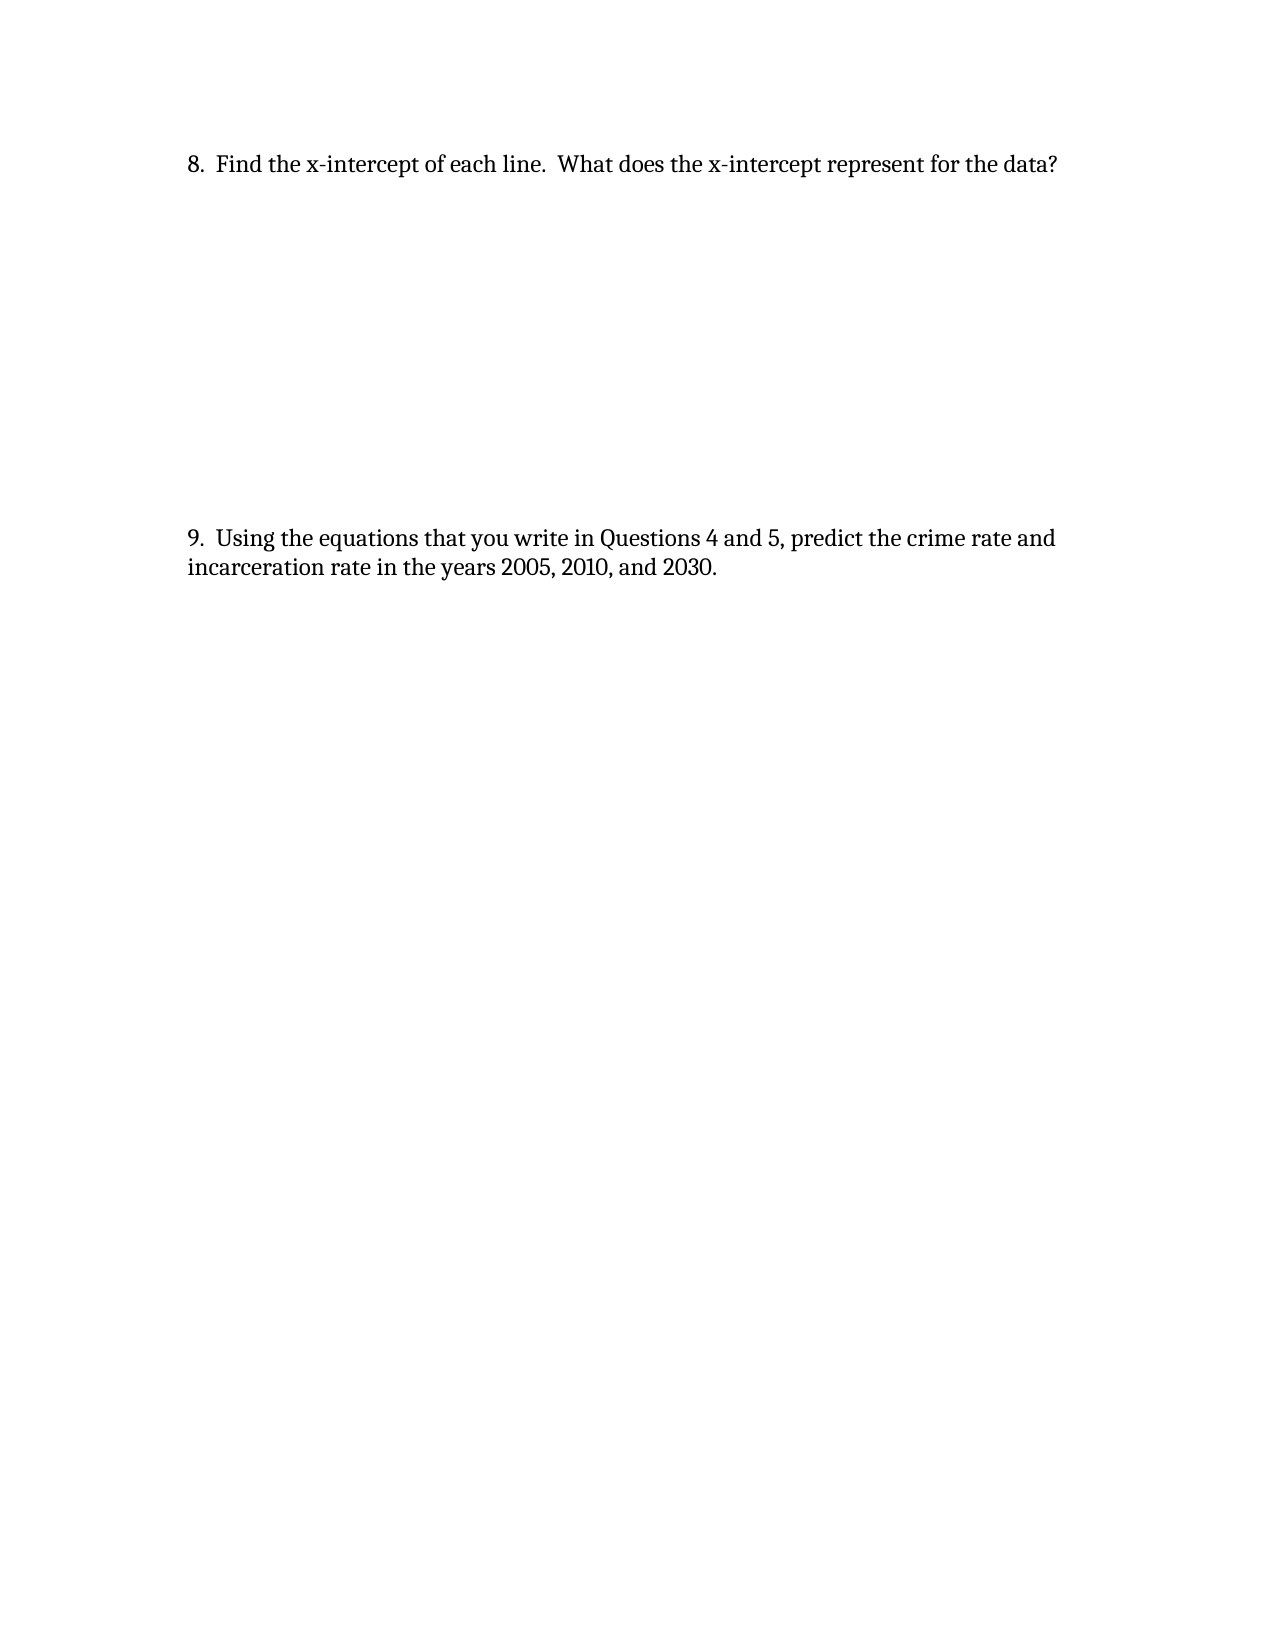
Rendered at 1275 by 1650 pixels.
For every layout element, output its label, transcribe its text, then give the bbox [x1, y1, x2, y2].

text 9. Using the equations that you write in Questions 4 and 5, predict the crime rate and incarceration rate in the years 2005, 2010, and 2030. [187, 524, 1087, 581]
text 8. Find the x-intercept of each line. What does the x-intercept represent for the data? [187, 150, 1087, 179]
